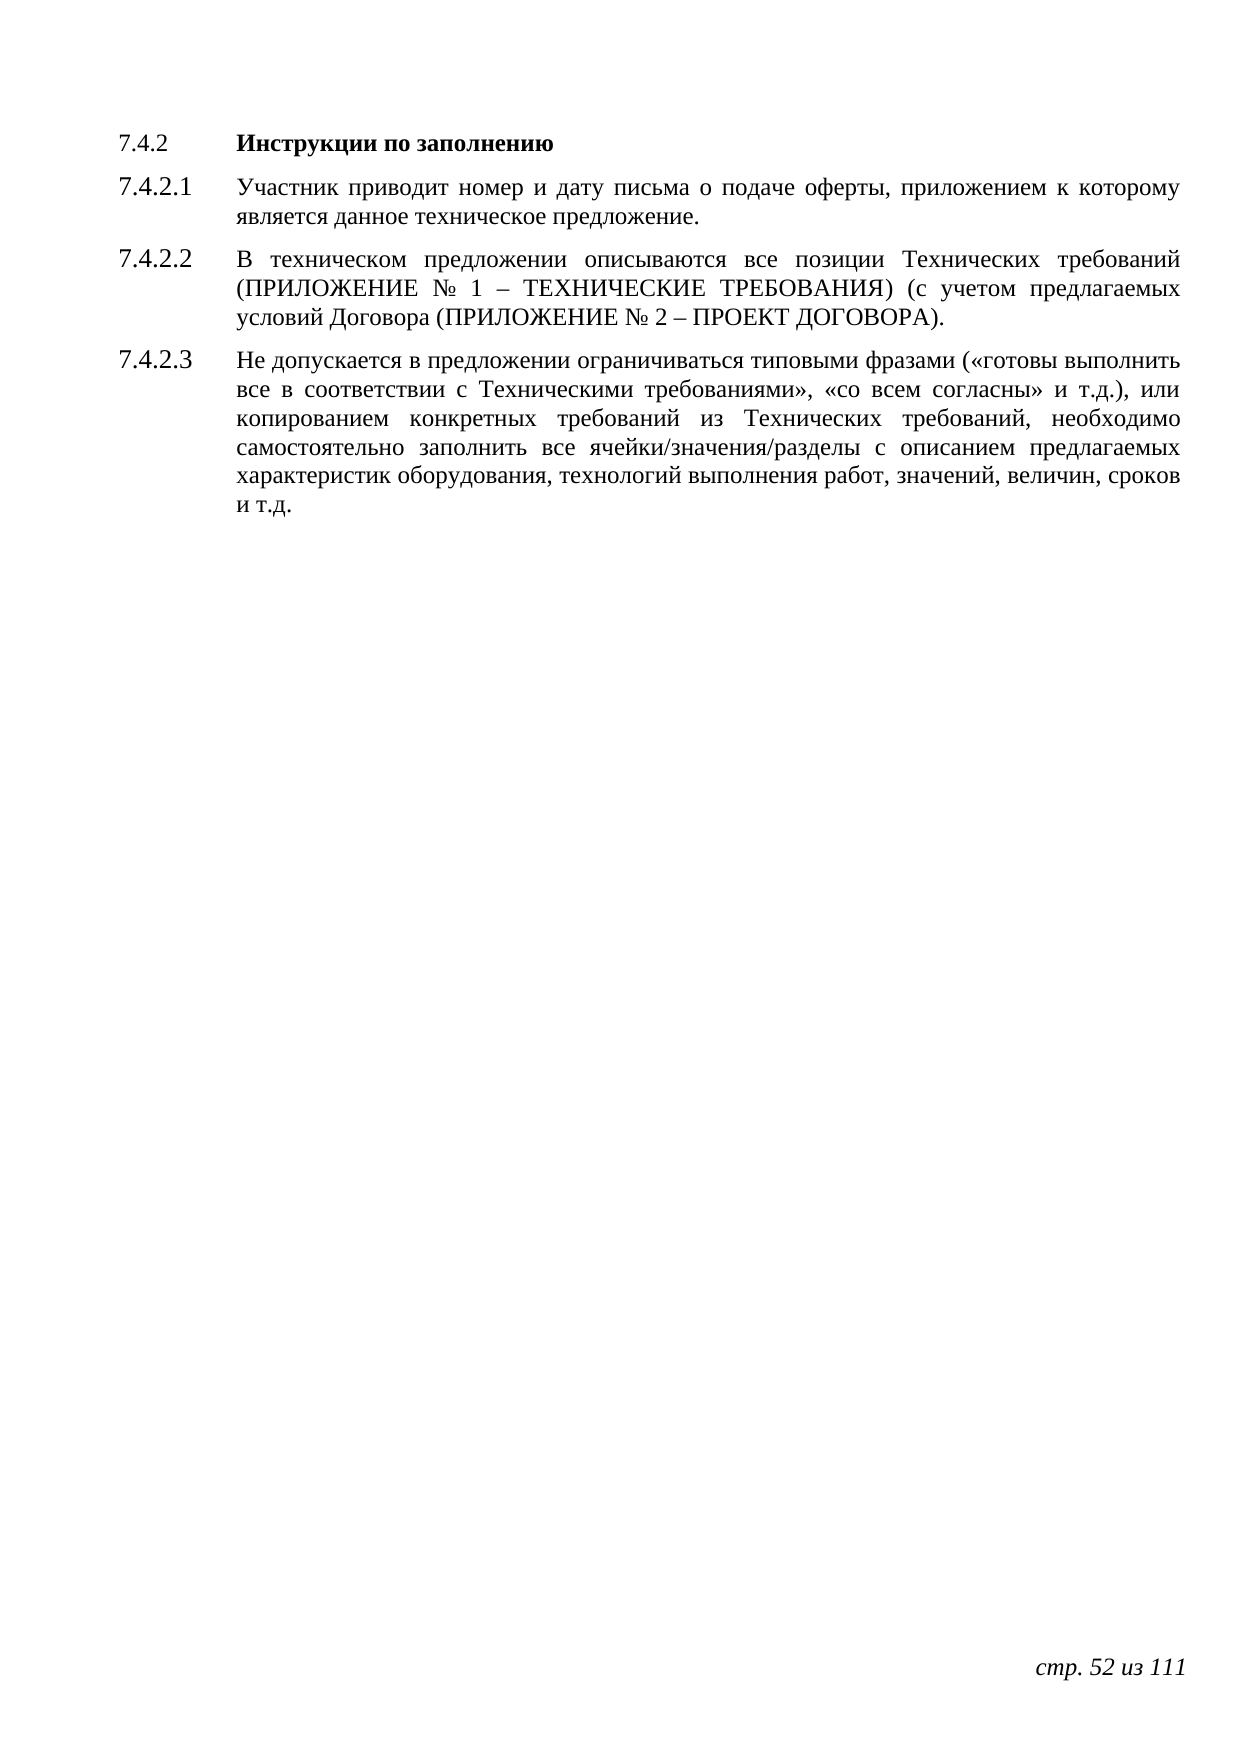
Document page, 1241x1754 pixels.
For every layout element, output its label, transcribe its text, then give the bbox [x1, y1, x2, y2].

text Участник приводит номер и дату письма о подаче оферты, приложением к которому является данное техническое предложение. [118, 170, 1181, 229]
text В техническом предложении описываются все позиции Технических требований (ПРИЛОЖЕНИЕ № 1 – ТЕХНИЧЕСКИЕ ТРЕБОВАНИЯ) (с учетом предлагаемых условий Договора (ПРИЛОЖЕНИЕ № 2 – ПРОЕКТ ДОГОВОРА). [118, 242, 1181, 331]
text Инструкции по заполнению [118, 128, 1181, 157]
text Не допускается в предложении ограничиваться типовыми фразами («готовы выполнить все в соответствии с Техническими требованиями», «со всем согласны» и т.д.), или копированием конкретных требований из Технических требований, необходимо самостоятельно заполнить все ячейки/значения/разделы с описанием предлагаемых характеристик оборудования, технологий выполнения работ, значений, величин, сроков и т.д. [118, 343, 1181, 518]
